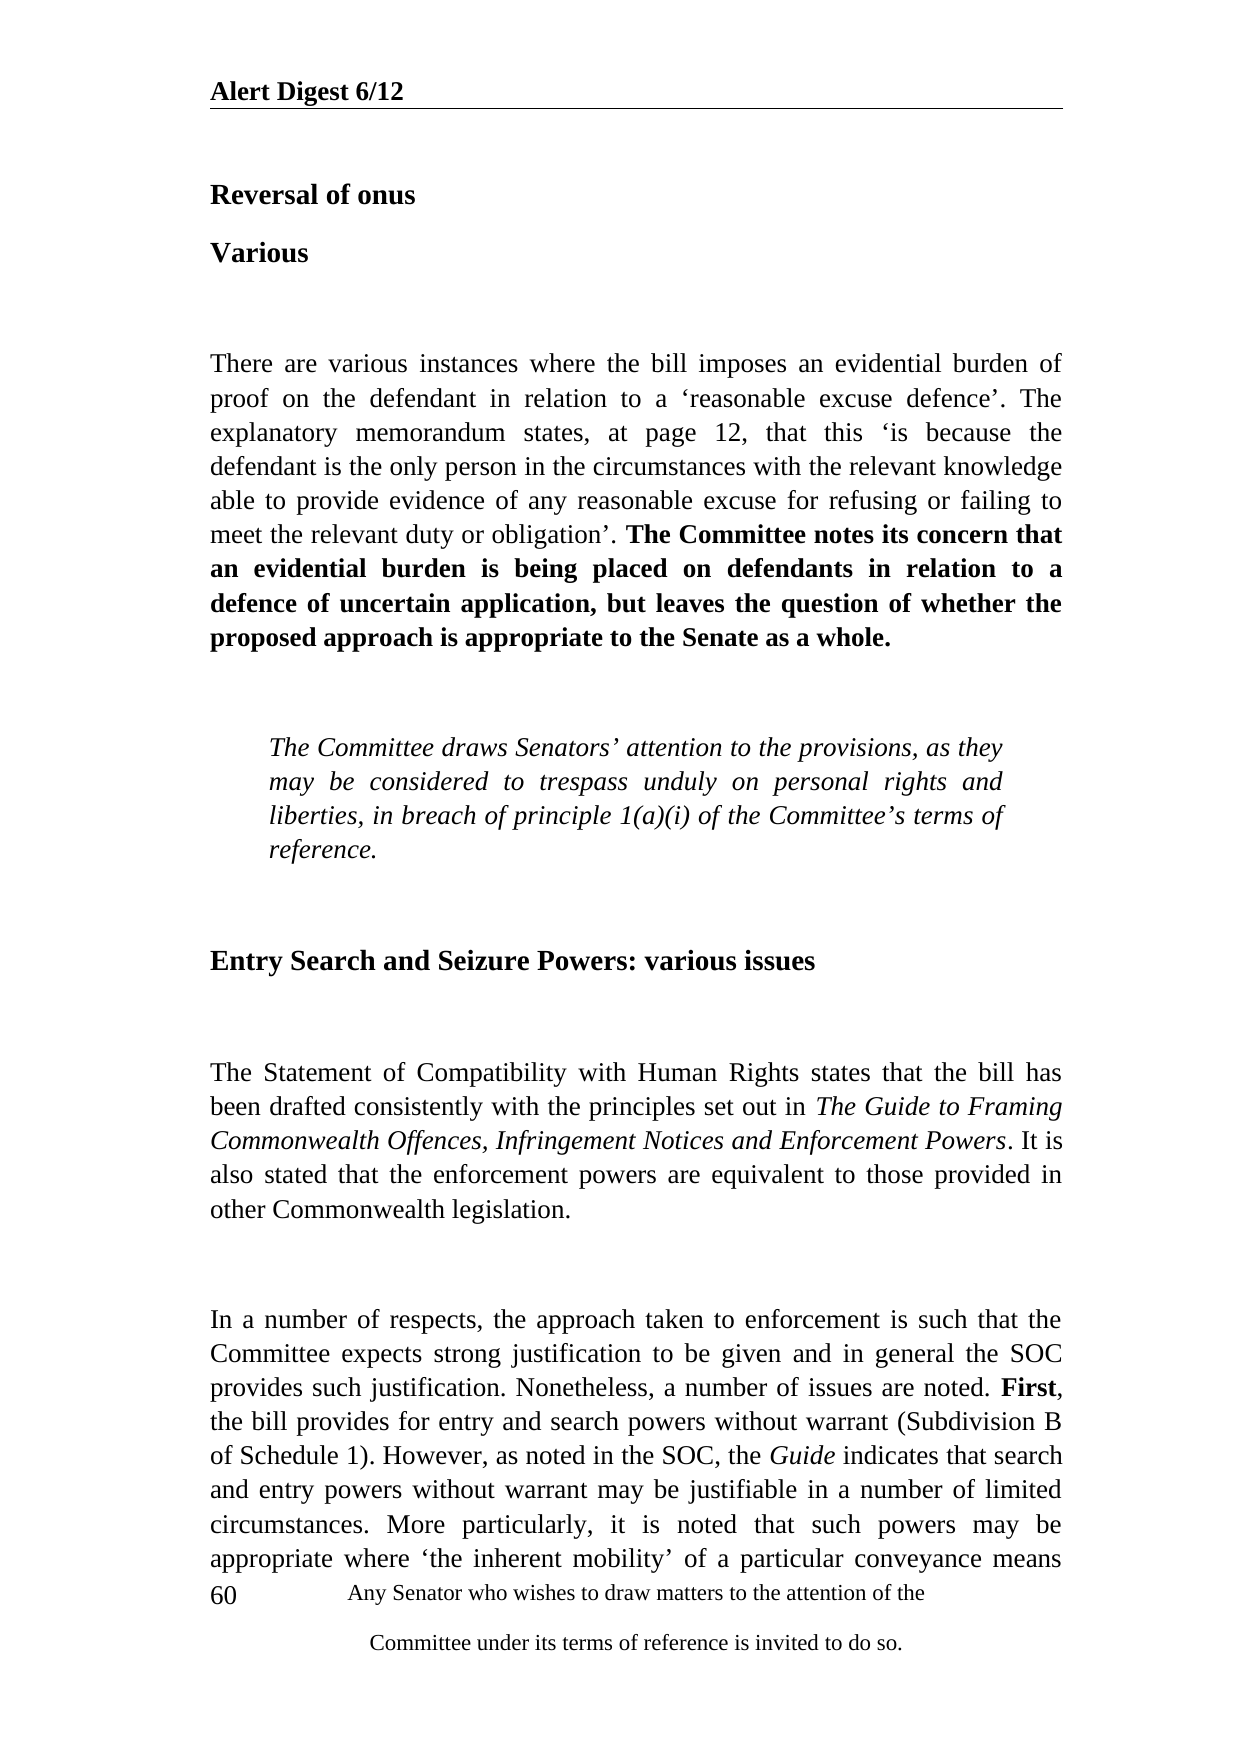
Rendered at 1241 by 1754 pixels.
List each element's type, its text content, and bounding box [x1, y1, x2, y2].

text The Statement of Compatibility with Human Rights states that the bill has been drafted consistently with the principles set out in The Guide to Framing Commonwealth Offences, Infringement Notices and Enforcement Powers. It is also stated that the enforcement powers are equivalent to those provided in other Commonwealth legislation. [210, 1056, 1063, 1224]
text The Committee draws Senators’ attention to the provisions, as they may be considered to trespass unduly on personal rights and liberties, in breach of principle 1(a)(i) of the Committee’s terms of reference. [269, 731, 1004, 864]
text Reversal of onus [210, 177, 1063, 211]
text There are various instances where the bill imposes an evidential burden of proof on the defendant in relation to a ‘reasonable excuse defence’. The explanatory memorandum states, at page 12, that this ‘is because the defendant is the only person in the circumstances with the relevant knowledge able to provide evidence of any reasonable excuse for refusing or failing to meet the relevant duty or obligation’. The Committee notes its concern that an evidential burden is being placed on defendants in relation to a defence of uncertain application, but leaves the question of whether the proposed approach is appropriate to the Senate as a whole. [210, 348, 1063, 652]
text Various [210, 235, 1063, 268]
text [210, 1303, 1063, 1573]
text Entry Search and Seizure Powers: various issues [210, 943, 1063, 977]
